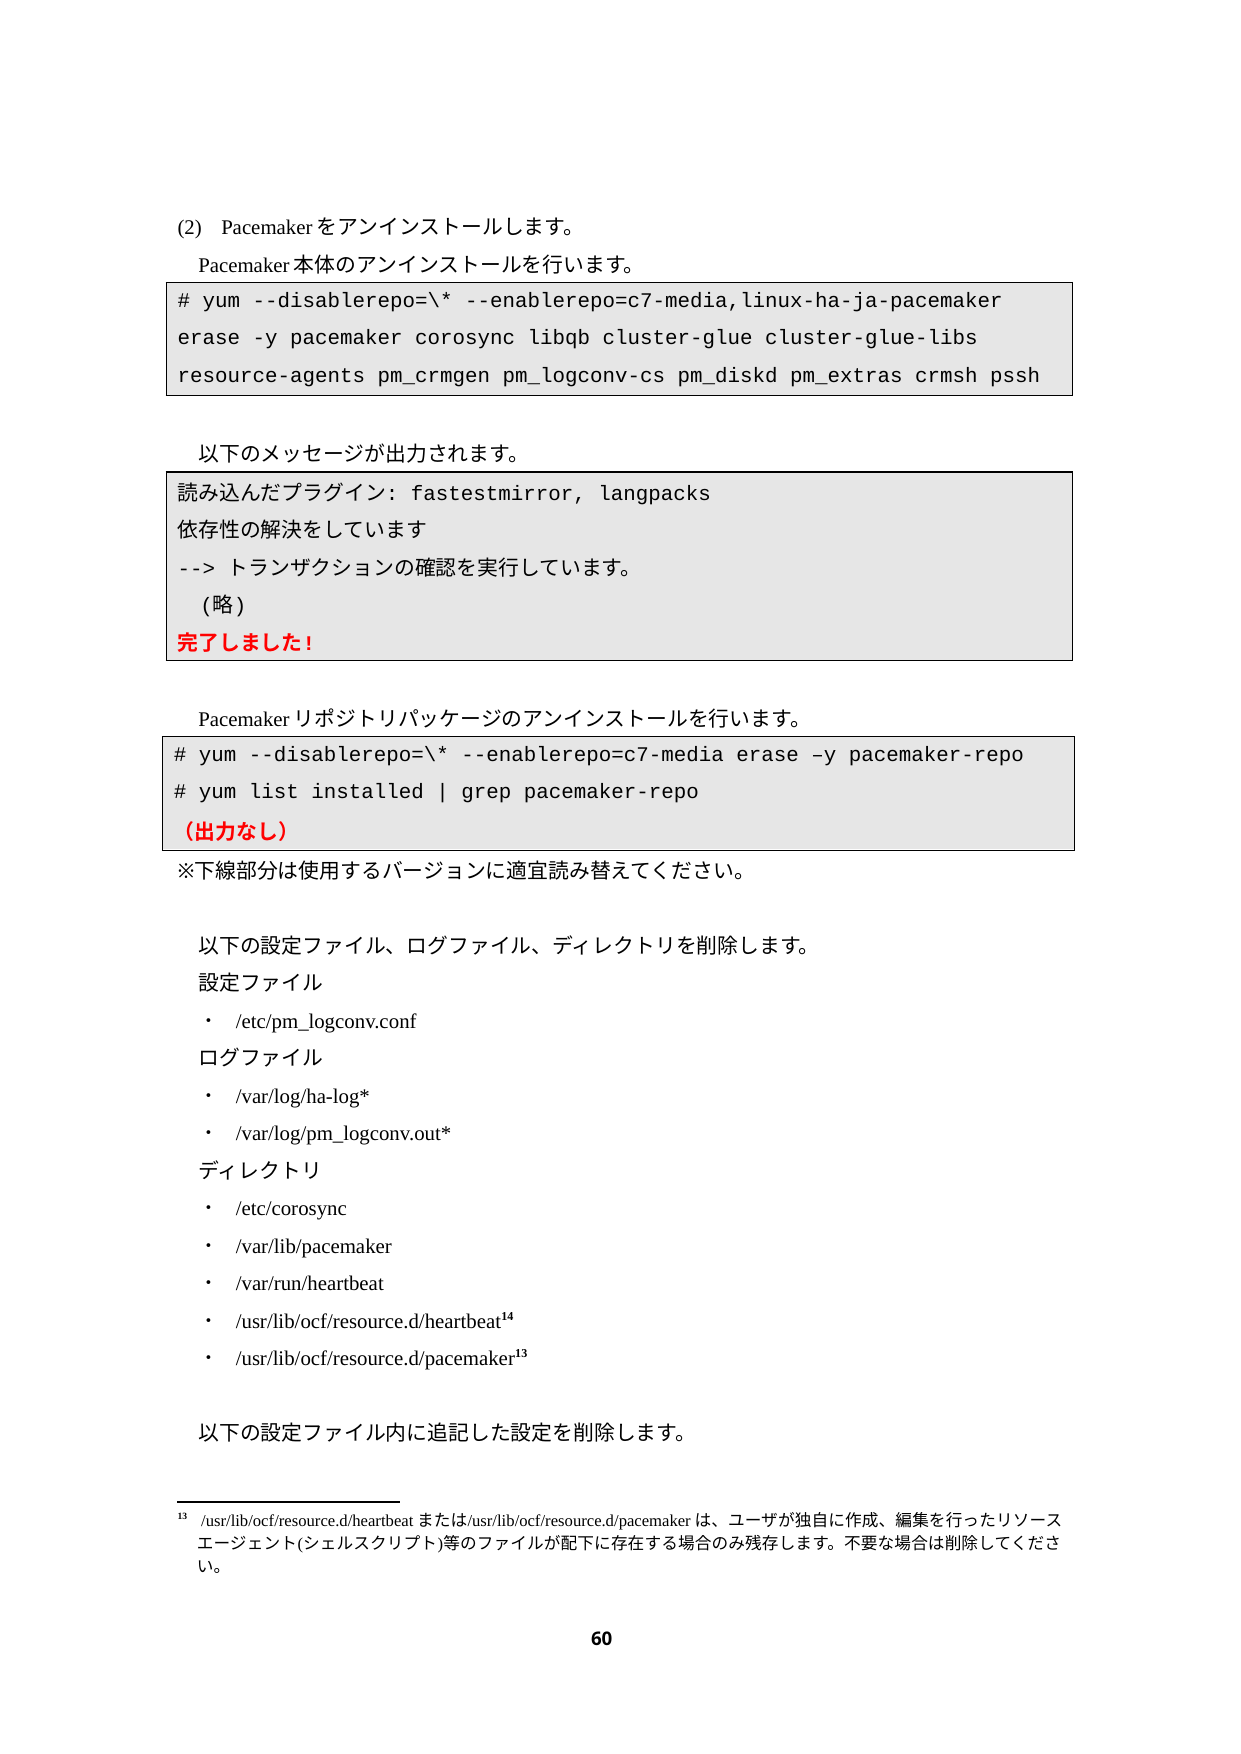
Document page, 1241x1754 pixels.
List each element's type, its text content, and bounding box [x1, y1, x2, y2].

table_header 読み込んだプラグイン: fastestmirror, langpacks 依存性の解決をしています --> トランザクションの確認を実行しています。 (略) 完了しました! [167, 473, 1072, 660]
text ログファイル [177, 1038, 1054, 1076]
text Pacemakerリポジトリパッケージのアンインストールを行います。 [177, 698, 1054, 736]
text ディレクトリ [198, 1151, 1054, 1188]
list /var/run/heartbeat [198, 1263, 1054, 1301]
text 以下の設定ファイル、ログファイル、ディレクトリを削除します。 [177, 926, 1054, 963]
list /var/lib/pacemaker [198, 1226, 1054, 1263]
list /etc/corosync [198, 1188, 1054, 1226]
text 以下のメッセージが出力されます。 [177, 434, 1054, 471]
table_header # yum --disablerepo=\* --enablerepo=c7-media,linux-ha-ja-pacemaker erase -y pacemaker corosync libqb cluster-glue cluster-glue-libs resource-agents pm_crmgen pm_logconv-cs pm_diskd pm_extras crmsh pssh [167, 283, 1072, 395]
list /usr/lib/ocf/resource.d/heartbeat14 [198, 1301, 1054, 1338]
list /var/log/ha-log* [198, 1076, 1054, 1113]
text ※下線部分は使用するバージョンに適宜読み替えてください。 [177, 851, 1054, 888]
text Pacemaker本体のアンインストールを行います。 [177, 244, 1054, 282]
list /etc/pm_logconv.conf [198, 1001, 1054, 1038]
text 以下の設定ファイル内に追記した設定を削除します。 [177, 1413, 1054, 1451]
list /var/log/pm_logconv.out* [198, 1113, 1054, 1151]
text 設定ファイル [177, 963, 1054, 1001]
list /usr/lib/ocf/resource.d/pacemaker [198, 1338, 1054, 1376]
table_header # yum --disablerepo=\* --enablerepo=c7-media erase –y pacemaker-repo # yum list installed | grep pacemaker-repo （出力なし） [163, 737, 1074, 849]
list Pacemakerをアンインストールします。 [177, 207, 1054, 244]
